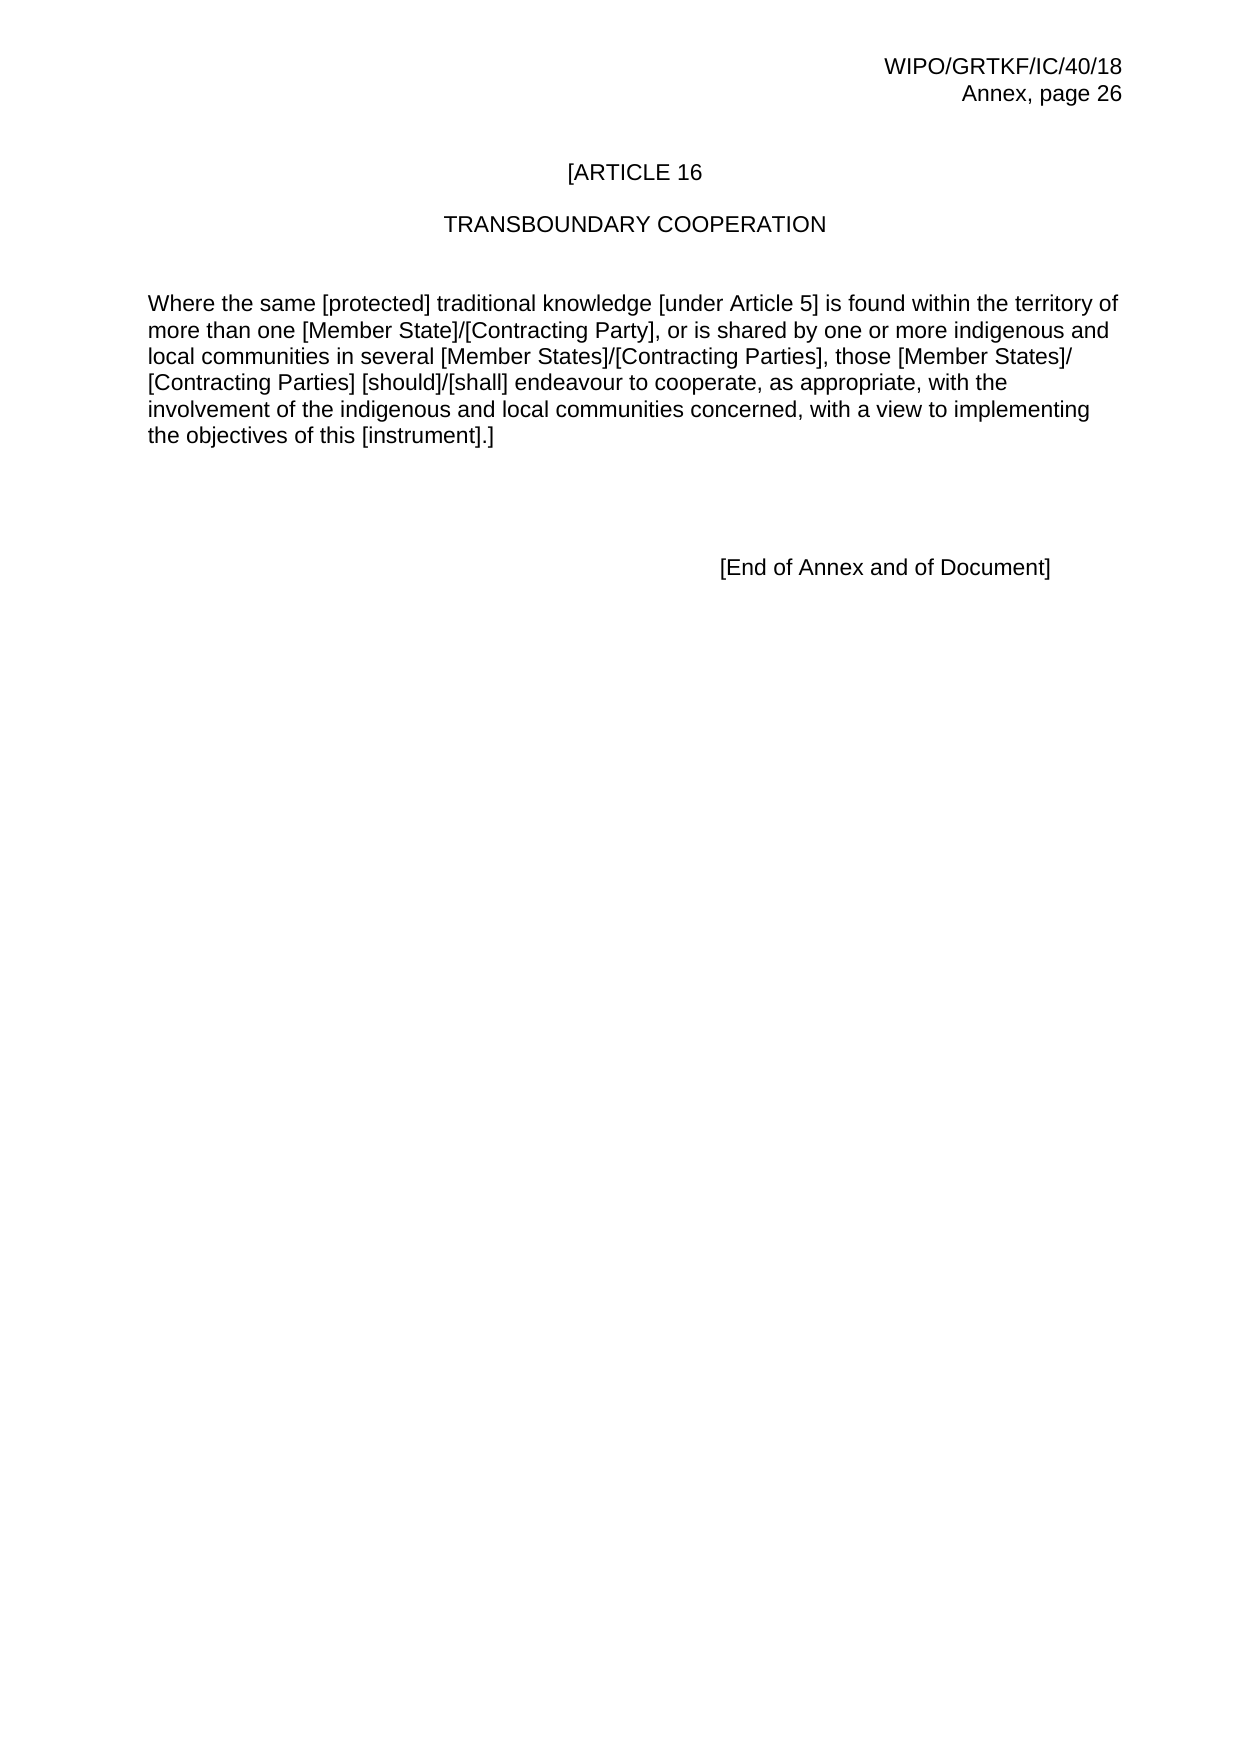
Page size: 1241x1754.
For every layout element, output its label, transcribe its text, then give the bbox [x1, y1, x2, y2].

text TRANSBOUNDARY COOPERATION [148, 211, 1122, 238]
text [ARTICLE 16 [148, 158, 1122, 185]
text [End of Annex and of Document] [719, 554, 1122, 580]
text Where the same [protected] traditional knowledge [under Article 5] is found within the territory of more than one [Member State]/[Contracting Party], or is shared by one or more indigenous and local communities in several [Member States]/[Contracting Parties], those [Member States]/ [Contracting Parties] [should]/[shall] endeavour to cooperate, as appropriate, with the involvement of the indigenous and local communities concerned, with a view to implementing the objectives of this [instrument].] [148, 290, 1122, 448]
